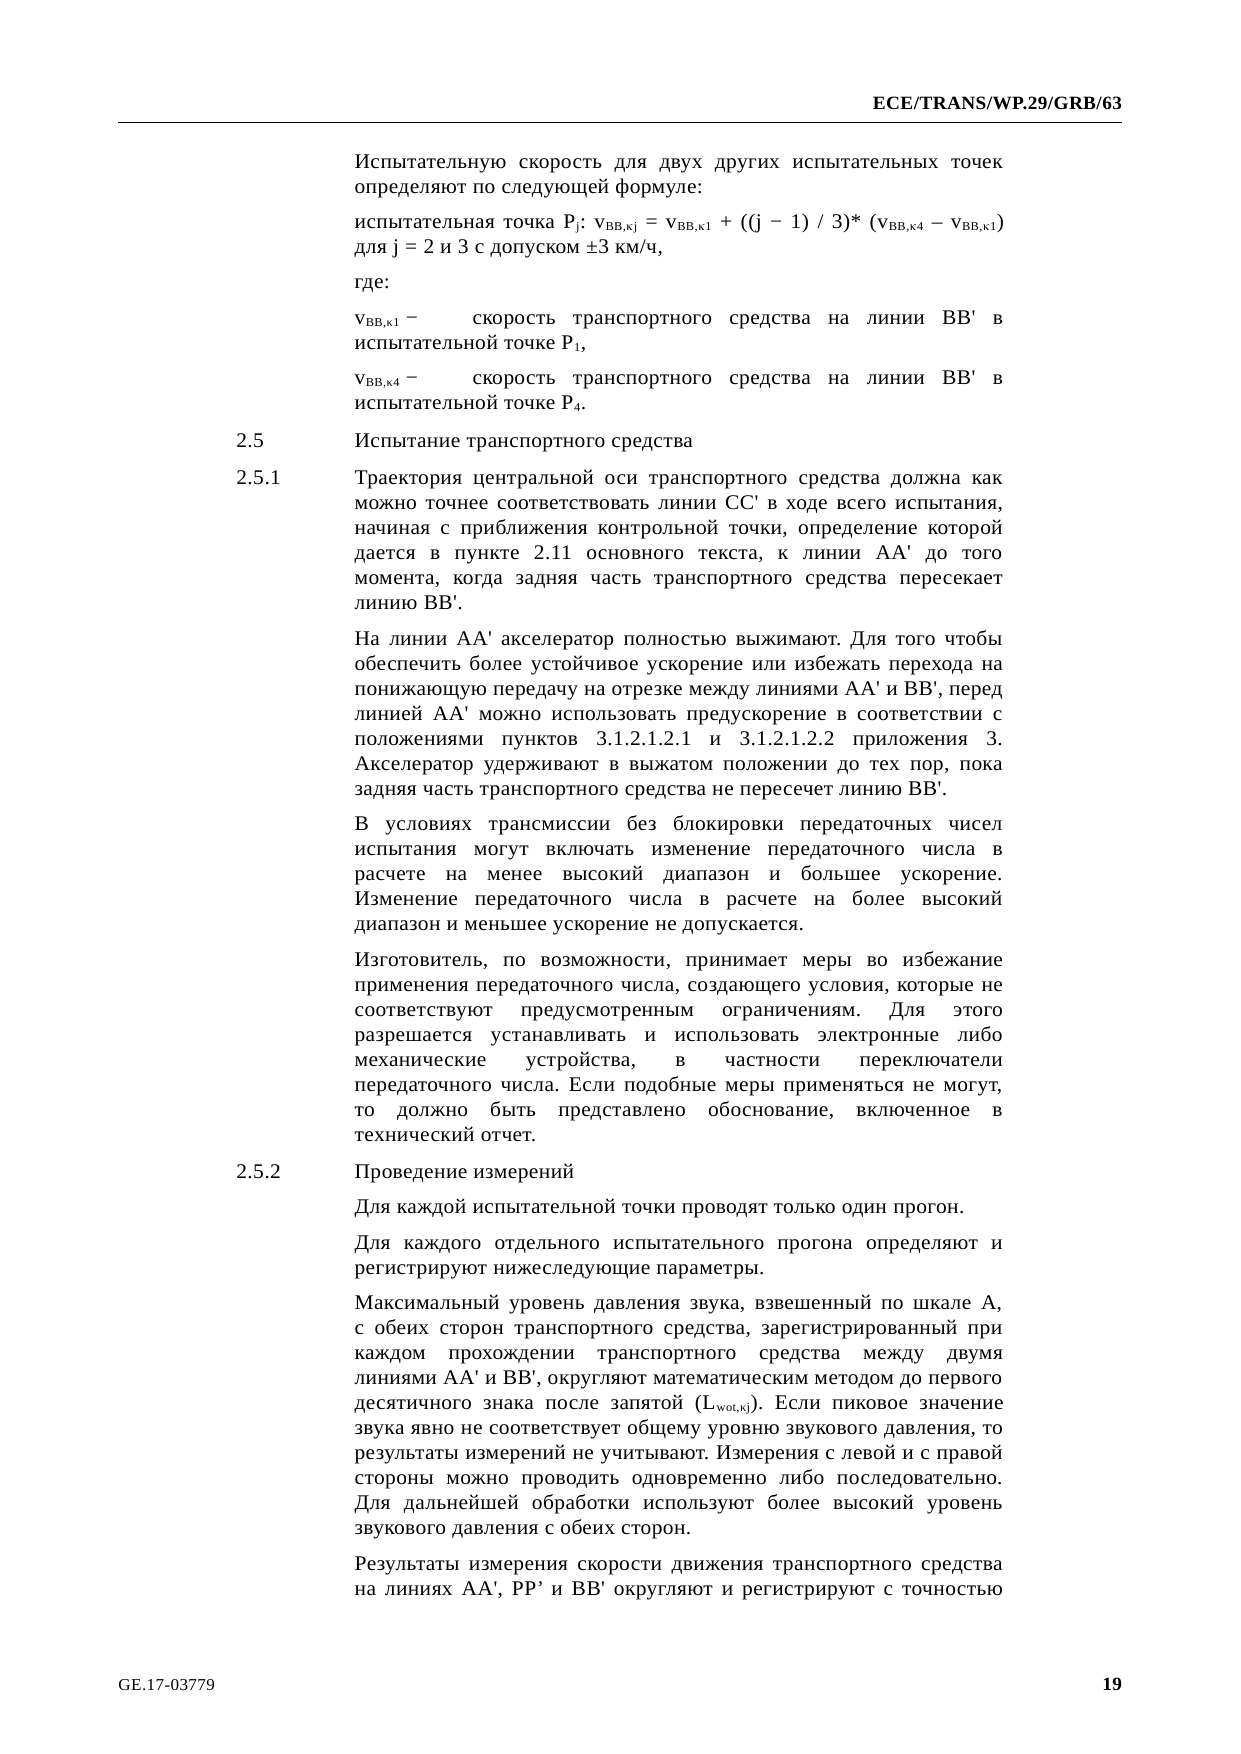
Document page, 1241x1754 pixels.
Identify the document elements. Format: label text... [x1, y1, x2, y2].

text 2.5.2 Проведение измерений [236, 1158, 1004, 1183]
text испытательная точка Pj: vBB,j = vBB,1 + ((j − 1) / 3)* (vBB,4 – vBB,1) для j = 2 и 3 с допуском ±3 км/ч, [354, 208, 1004, 258]
text В условиях трансмиссии без блокировки передаточных чисел испытания могут включать изменение передаточного числа в расчете на менее высокий диапазон и большее ускорение. Изменение передаточного числа в расчете на более высокий диапазон и меньшее ускорение не допускается. [354, 810, 1004, 935]
text 2.5.1 Траектория центральной оси транспортного средства должна как можно точнее соответствовать линии CC' в ходе всего испытания, начиная с приближения контрольной точки, определение которой дается в пункте 2.11 основного текста, к линии AA' до того момента, когда задняя часть транспортного средства пересекает линию BB'. [236, 464, 1004, 614]
text На линии AA' акселератор полностью выжимают. Для того чтобы обеспечить более устойчивое ускорение или избежать перехода на понижающую передачу на отрезке между линиями AA' и BB', перед линией AA' можно использовать предускорение в соответствии с положениями пунктов 3.1.2.1.2.1 и 3.1.2.1.2.2 приложения 3. Акселератор удерживают в выжатом положении до тех пор, пока задняя часть транспортного средства не пересечет линию BB'. [354, 625, 1004, 800]
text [354, 1550, 1004, 1600]
text 2.5 Испытание транспортного средства [236, 427, 1004, 452]
text Максимальный уровень давления звука, взвешенный по шкале А, с обеих сторон транспортного средства, зарегистрированный при каждом прохождении транспортного средства между двумя линиями AA' и BB', округляют математическим методом до первого десятичного знака после запятой (Lwot,κj). Если пиковое значение звука явно не соответствует общему уровню звукового давления, то результаты измерений не учитывают. Измерения с левой и с правой стороны можно проводить одновременно либо последовательно. Для дальнейшей обработки используют более высокий уровень звукового давления с обеих сторон. [354, 1289, 1004, 1539]
text vBB,κ1 − скорость транспортного средства на линии BB' в испытательной точке P1, [354, 304, 1004, 354]
text Для каждой испытательной точки проводят только один прогон. [354, 1193, 1004, 1218]
text Изготовитель, по возможности, принимает меры во избежание применения передаточного числа, создающего условия, которые не соответствуют предусмотренным ограничениям. Для этого разрешается устанавливать и использовать электронные либо механические устройства, в частности переключатели передаточного числа. Если подобные меры применяться не могут, то должно быть представлено обоснование, включенное в технический отчет. [354, 946, 1004, 1146]
text Испытательную скорость для двух других испытательных точек определяют по следующей формуле: [354, 148, 1004, 198]
text vBB,κ4 − скорость транспортного средства на линии BB' в испытательной точке P4. [354, 364, 1004, 414]
text где: [354, 268, 1004, 293]
text Для каждого отдельного испытательного прогона определяют и регистрируют нижеследующие параметры. [354, 1229, 1004, 1279]
